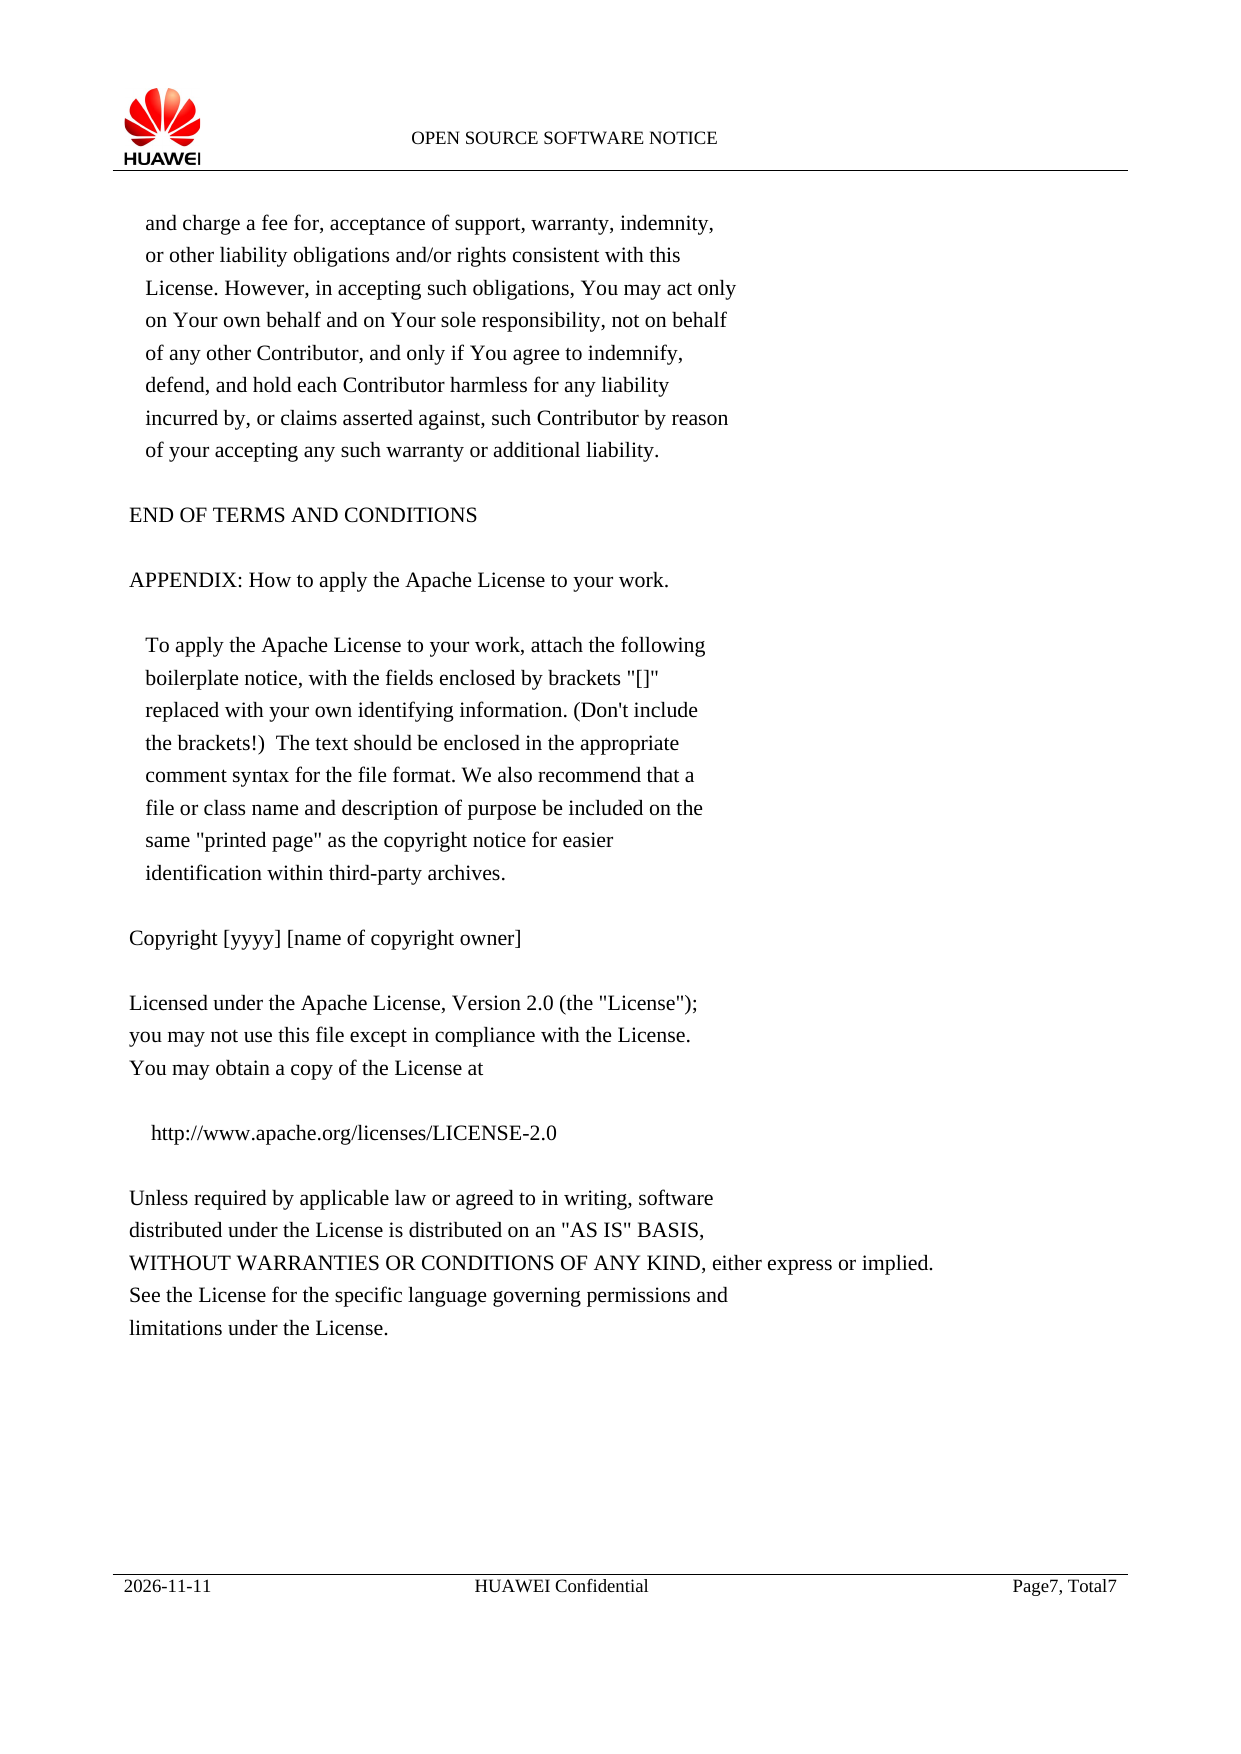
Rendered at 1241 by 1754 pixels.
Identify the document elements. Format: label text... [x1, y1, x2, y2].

picture [124, 88, 201, 165]
